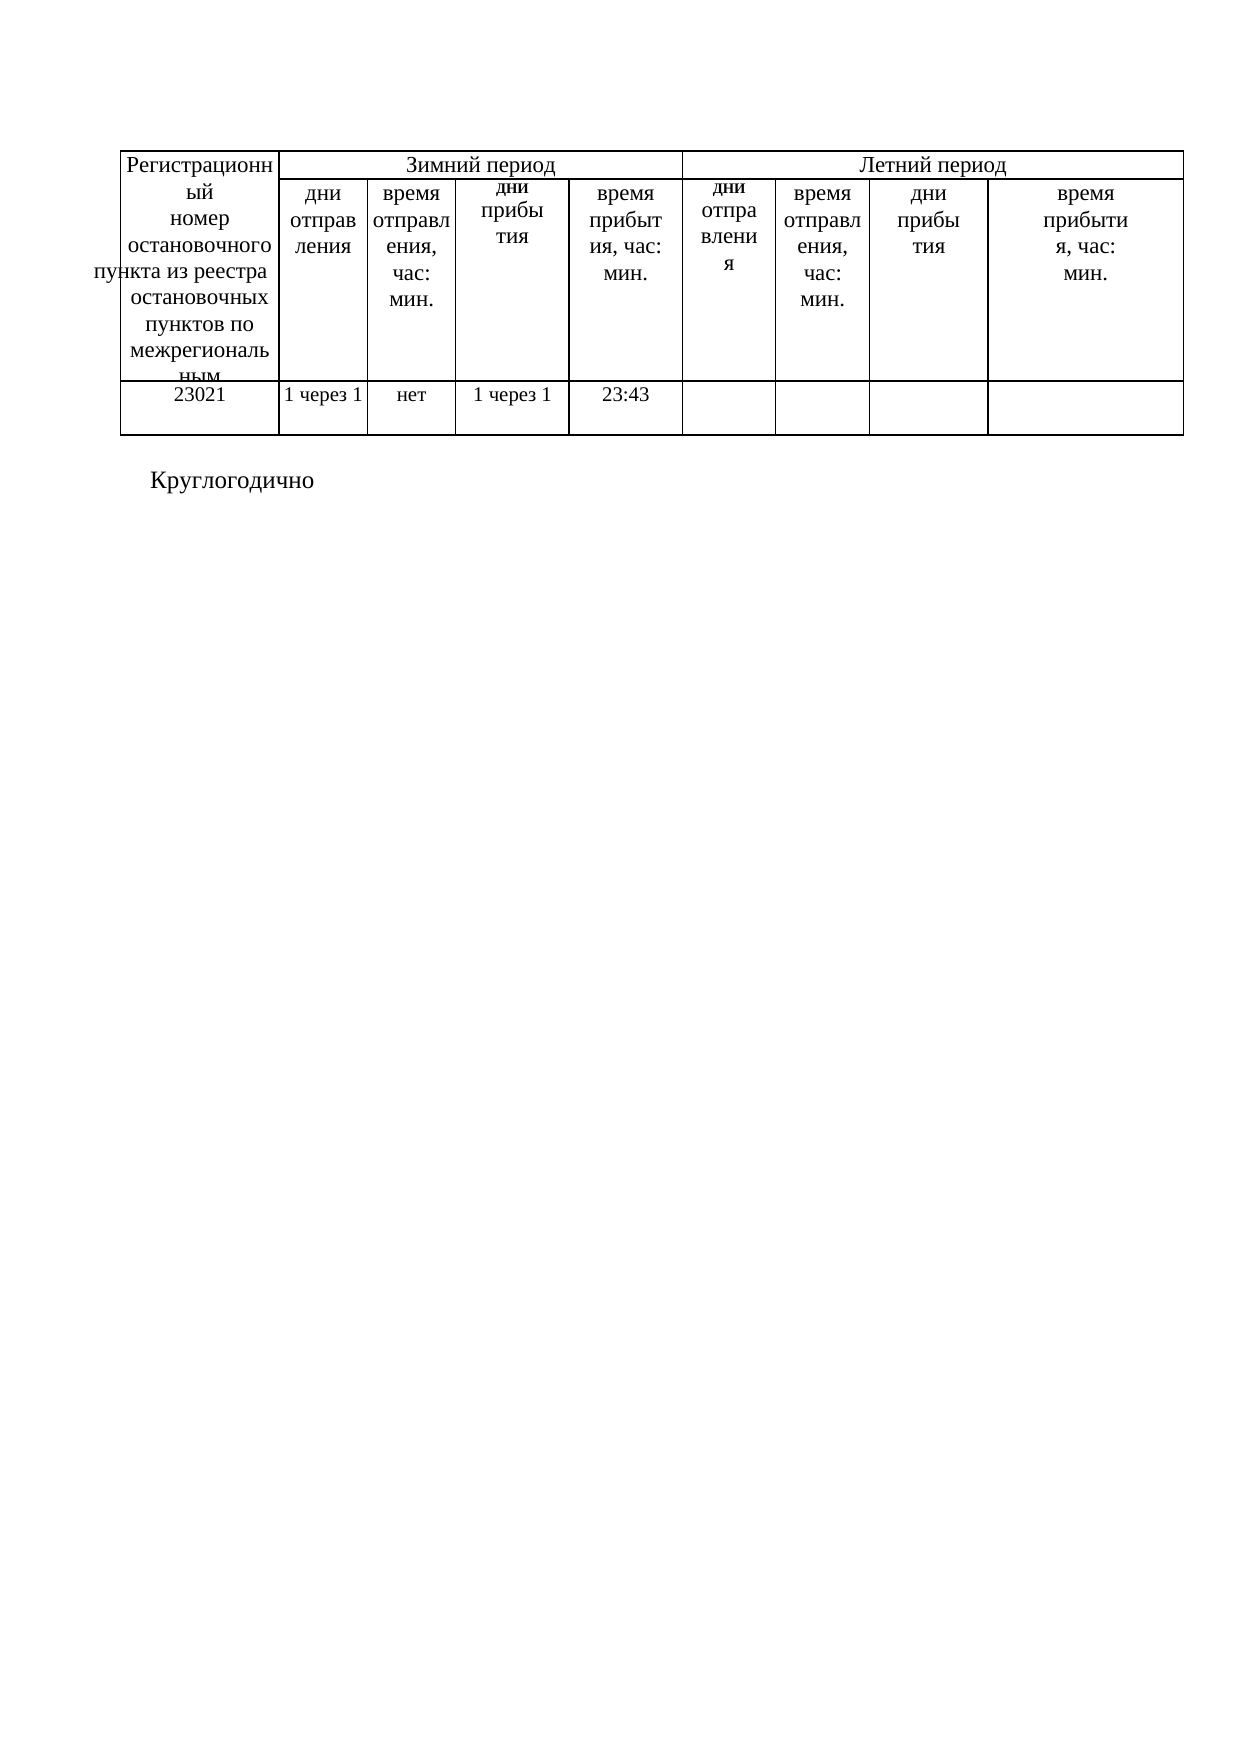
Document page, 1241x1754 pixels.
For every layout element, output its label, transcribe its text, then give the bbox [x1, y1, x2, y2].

table_cell [989, 382, 1183, 434]
table_cell ДНИ прибы тия [456, 180, 568, 380]
table_cell время прибыт ия, час: мин. [570, 180, 682, 380]
table_cell нет [368, 382, 455, 434]
table_cell 1 через 1 [280, 382, 367, 434]
table_cell время отправл ения, час: мин. [368, 180, 455, 380]
table_cell [870, 382, 987, 434]
table_cell 23021 [121, 382, 278, 434]
table_cell [776, 382, 869, 434]
table_cell [683, 382, 775, 434]
table_cell дни прибы тия [870, 180, 987, 380]
table_header Регистрационный номер остановочного пункта из реестра остановочных пунктов по межрегиональным маршрутам регулярных перевозок [121, 152, 278, 380]
text Круглогодично [150, 465, 1090, 493]
table_header Зимний период [280, 152, 682, 178]
table_cell 23:43 [570, 382, 682, 434]
table_cell дни отправ ления [280, 180, 367, 380]
table_header Летний период [683, 152, 1183, 178]
table_cell время прибыти я, час: мин. [989, 180, 1183, 380]
table_cell ДНИ отпра влени я [683, 180, 775, 380]
table_cell 1 через 1 [456, 382, 568, 434]
table_cell время отправл ения, час: мин. [776, 180, 869, 380]
